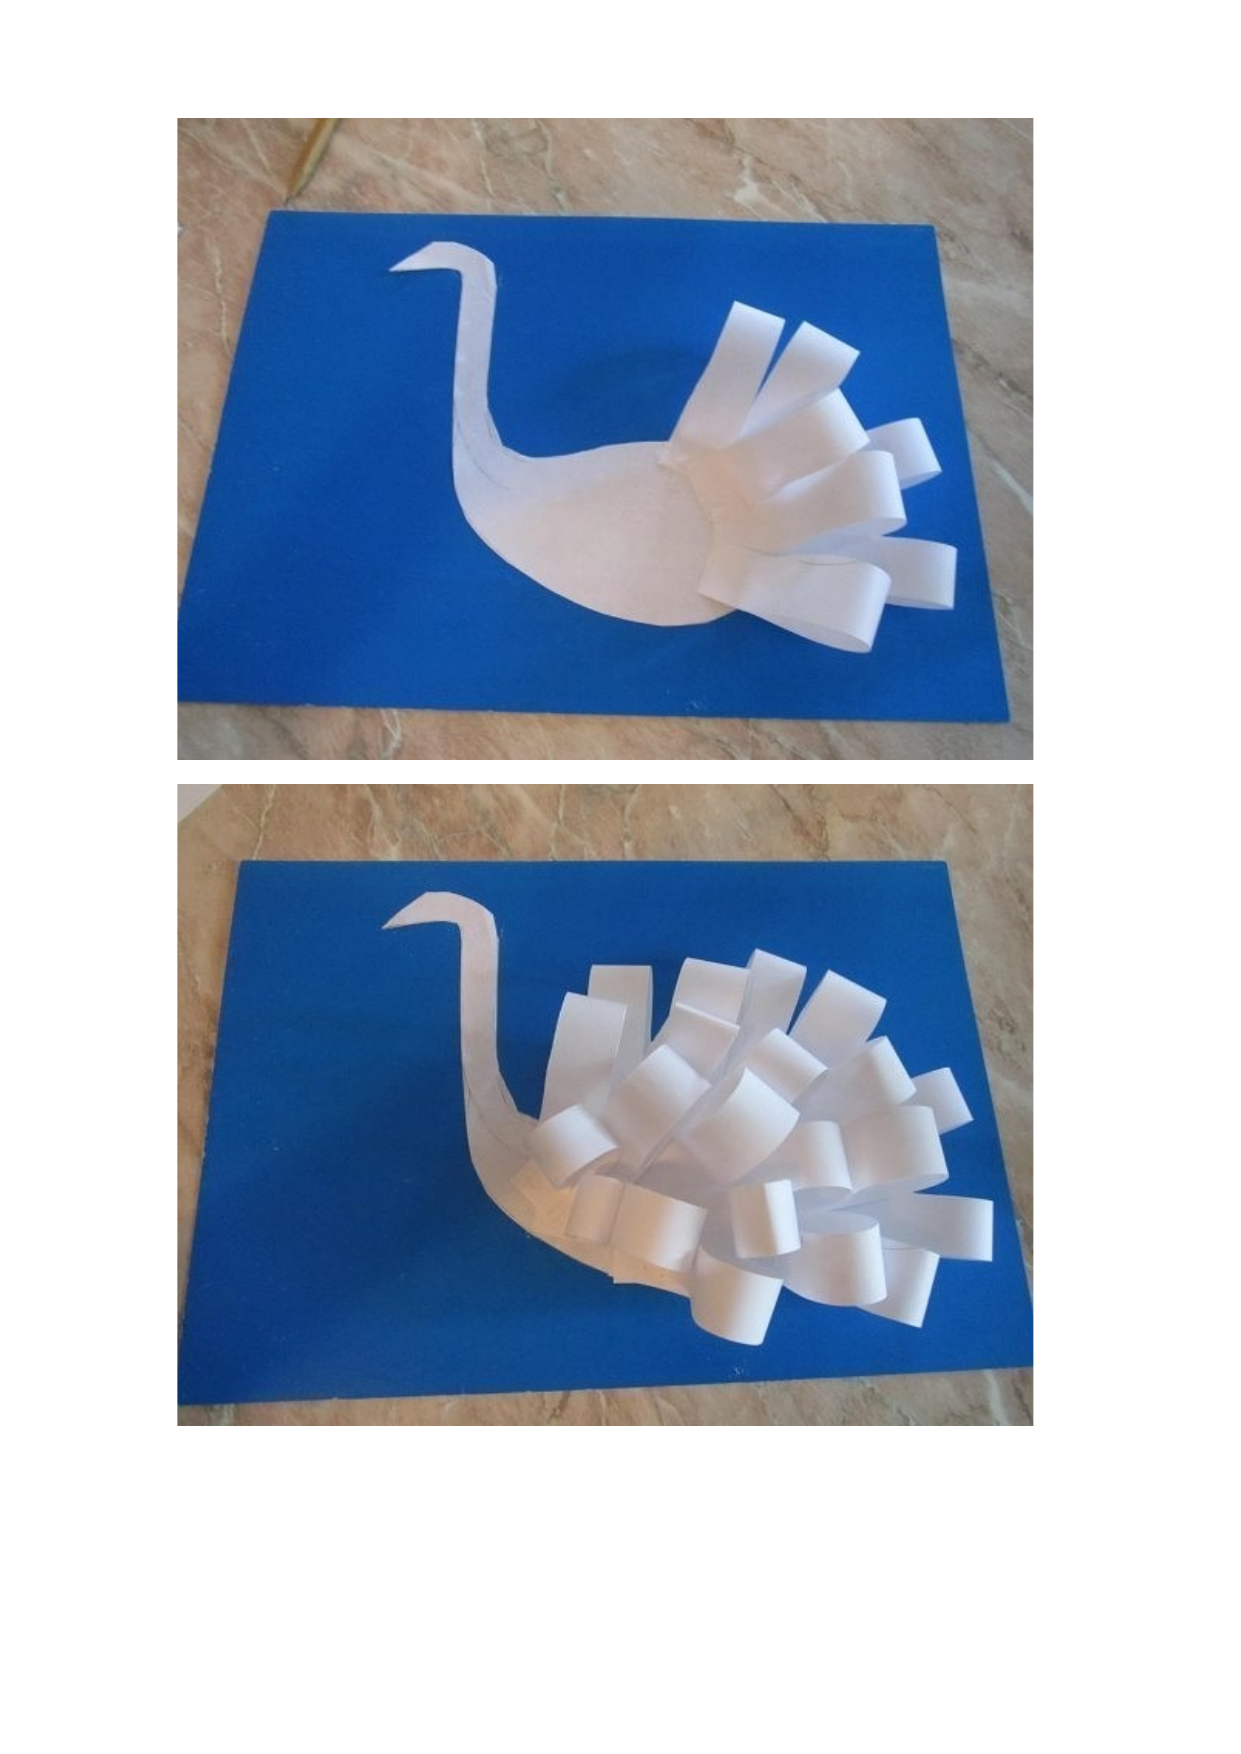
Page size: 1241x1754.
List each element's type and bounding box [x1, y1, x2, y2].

picture [177, 784, 1034, 1426]
picture [177, 118, 1034, 760]
